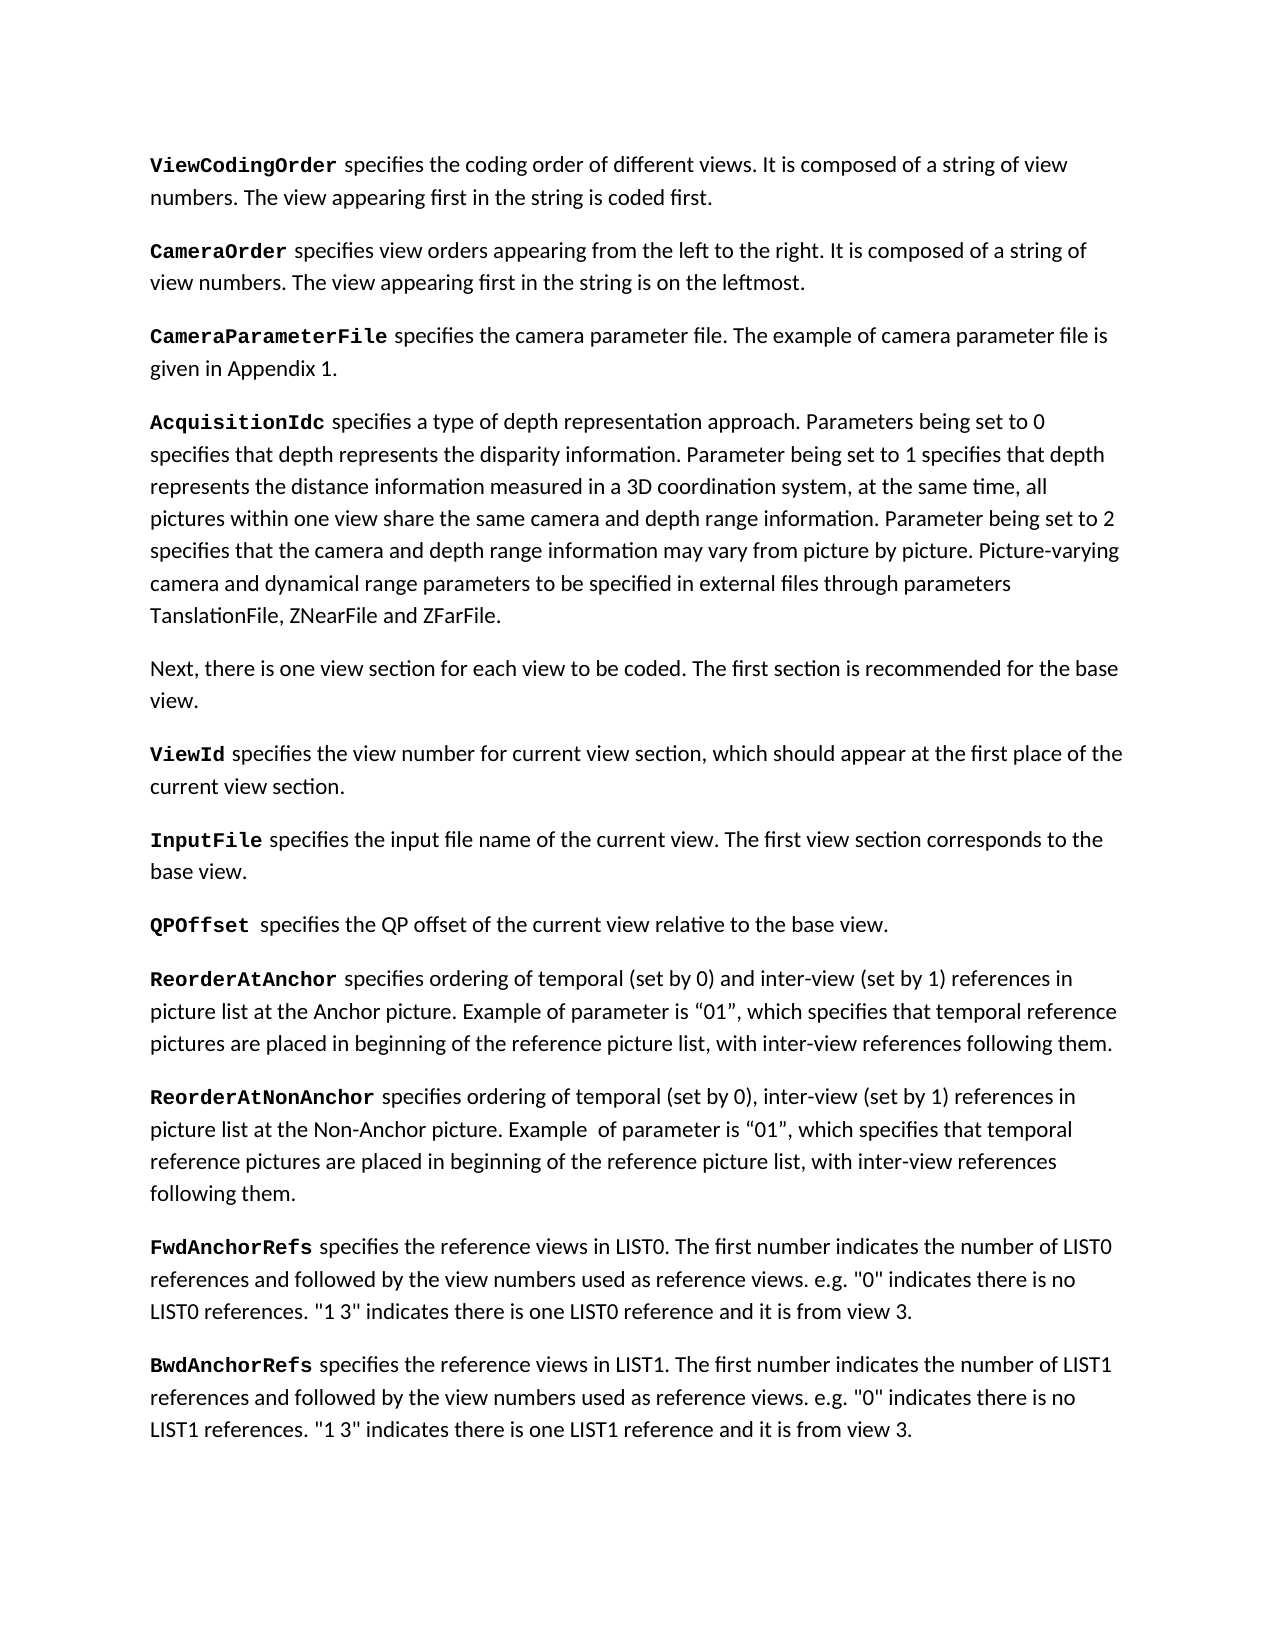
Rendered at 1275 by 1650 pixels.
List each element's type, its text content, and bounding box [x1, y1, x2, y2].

text CameraParameterFile specifies the camera parameter file. The example of camera parameter file is given in Appendix 1. [150, 321, 1125, 382]
text QPOffset specifies the QP offset of the current view relative to the base view. [150, 911, 1125, 939]
text BwdAnchorRefs specifies the reference views in LIST1. The first number indicates the number of LIST1 references and followed by the view numbers used as reference views. e.g. "0" indicates there is no LIST1 references. "1 3" indicates there is one LIST1 reference and it is from view 3. [150, 1350, 1125, 1443]
text ReorderAtAnchor specifies ordering of temporal (set by 0) and inter-view (set by 1) references in picture list at the Anchor picture. Example of parameter is “01”, which specifies that temporal reference pictures are placed in beginning of the reference picture list, with inter-view references following them. [150, 964, 1125, 1057]
text ViewId specifies the view number for current view section, which should appear at the first place of the current view section. [150, 739, 1125, 800]
text FwdAnchorRefs specifies the reference views in LIST0. The first number indicates the number of LIST0 references and followed by the view numbers used as reference views. e.g. "0" indicates there is no LIST0 references. "1 3" indicates there is one LIST0 reference and it is from view 3. [150, 1232, 1125, 1325]
text Next, there is one view section for each view to be coded. The first section is recommended for the base view. [150, 654, 1125, 714]
text ViewCodingOrder specifies the coding order of different views. It is composed of a string of view numbers. The view appearing first in the string is coded first. [150, 150, 1125, 211]
text AcquisitionIdc specifies a type of depth representation approach. Parameters being set to 0 specifies that depth represents the disparity information. Parameter being set to 1 specifies that depth represents the distance information measured in a 3D coordination system, at the same time, all pictures within one view share the same camera and depth range information. Parameter being set to 2 specifies that the camera and depth range information may vary from picture by picture. Picture-varying camera and dynamical range parameters to be specified in external files through parameters TanslationFile, ZNearFile and ZFarFile. [150, 407, 1125, 629]
text InputFile specifies the input file name of the current view. The first view section corresponds to the base view. [150, 825, 1125, 886]
text ReorderAtNonAnchor specifies ordering of temporal (set by 0), inter-view (set by 1) references in picture list at the Non-Anchor picture. Example of parameter is “01”, which specifies that temporal reference pictures are placed in beginning of the reference picture list, with inter-view references following them. [150, 1082, 1125, 1207]
text CameraOrder specifies view orders appearing from the left to the right. It is composed of a string of view numbers. The view appearing first in the string is on the leftmost. [150, 236, 1125, 296]
